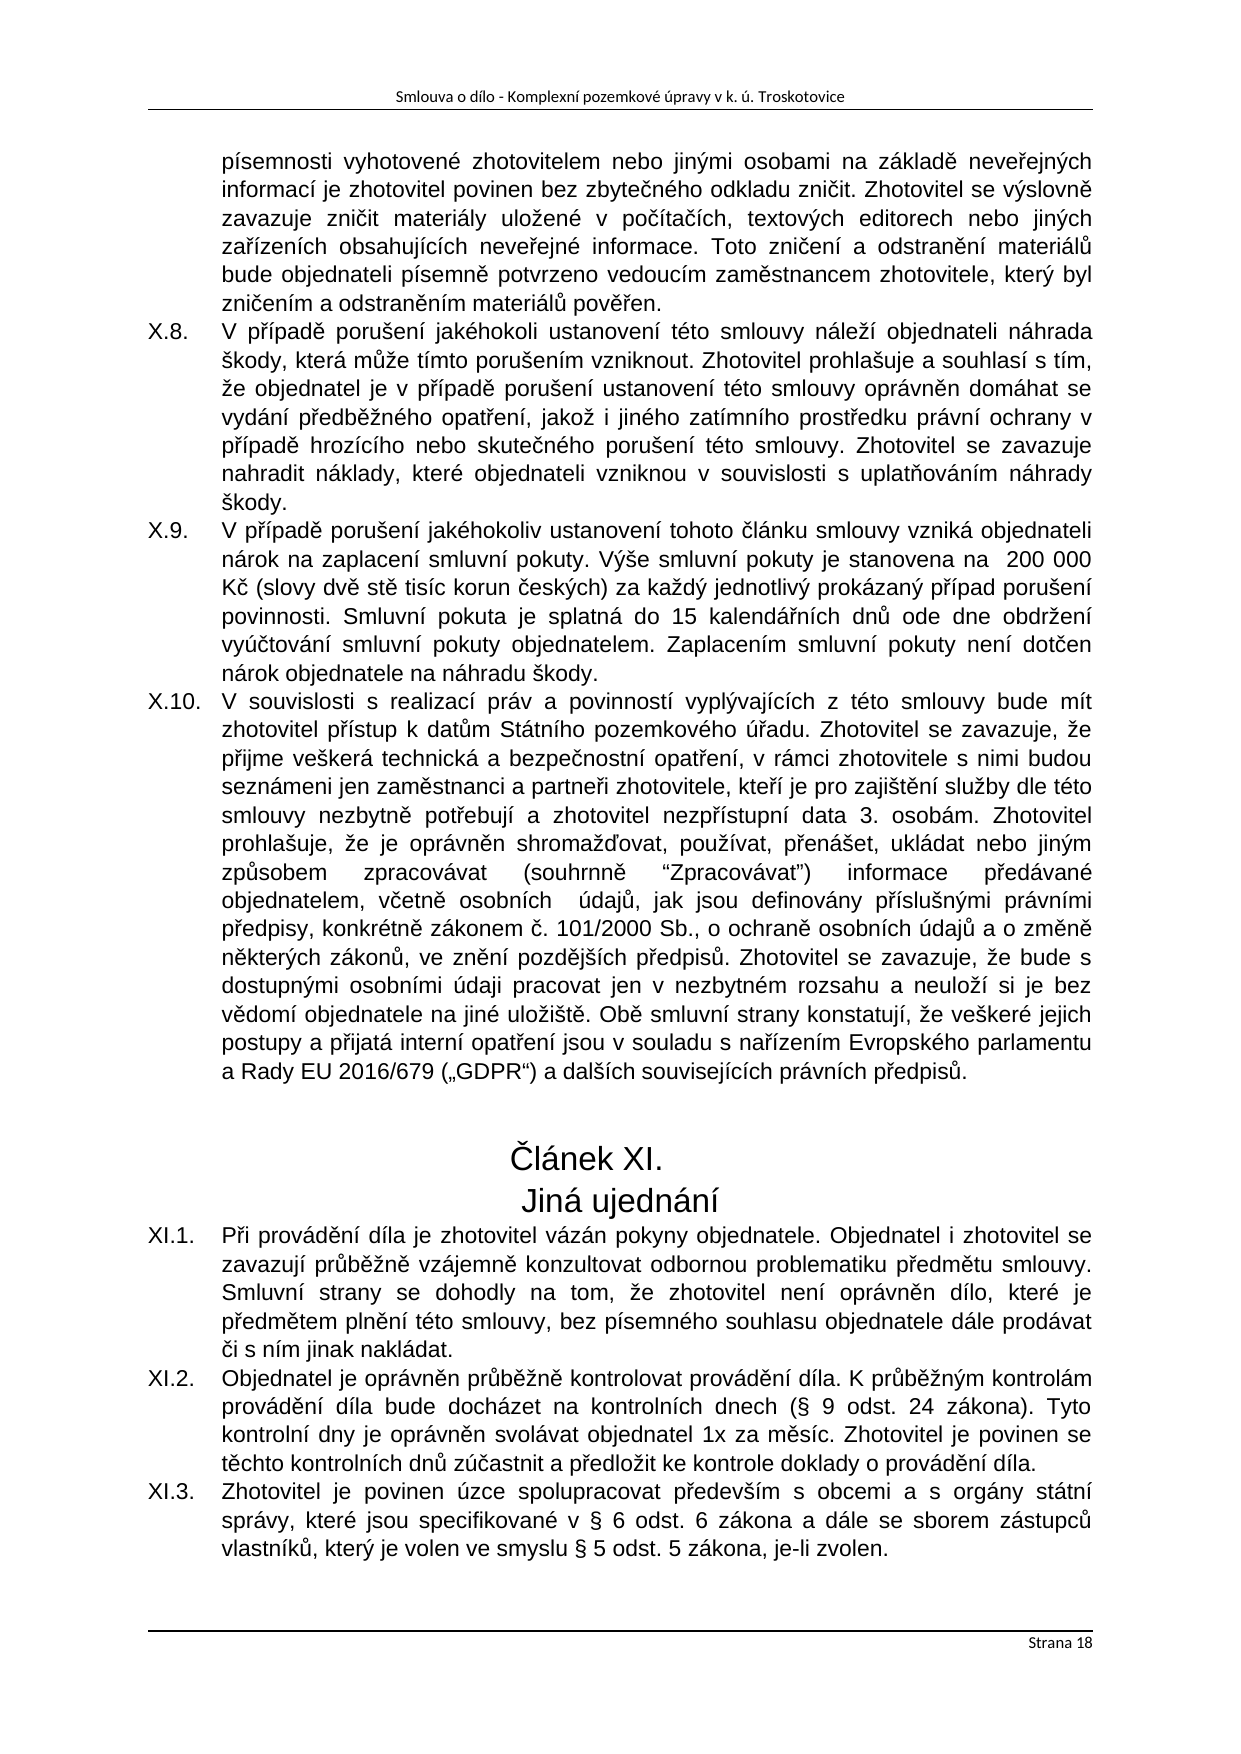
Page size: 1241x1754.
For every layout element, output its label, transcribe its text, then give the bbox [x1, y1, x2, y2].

list Objednatel je oprávněn průběžně kontrolovat provádění díla. K průběžným kontrolám provádění díla bude docházet na kontrolních dnech (§ 9 odst. 24 zákona). Tyto kontrolní dny je oprávněn svolávat objednatel 1x za měsíc. Zhotovitel je povinen se těchto kontrolních dnů zúčastnit a předložit ke kontrole doklady o provádění díla. [148, 1364, 1093, 1476]
list V souvislosti s realizací práv a povinností vyplývajících z této smlouvy bude mít zhotovitel přístup k datům Státního pozemkového úřadu. Zhotovitel se zavazuje, že přijme veškerá technická a bezpečnostní opatření, v rámci zhotovitele s nimi budou seznámeni jen zaměstnanci a partneři zhotovitele, kteří je pro zajištění služby dle této smlouvy nezbytně potřebují a zhotovitel nezpřístupní data 3. osobám. Zhotovitel prohlašuje, že je oprávněn shromažďovat, používat, přenášet, ukládat nebo jiným způsobem zpracovávat (souhrnně “Zpracovávat”) informace předávané objednatelem, včetně osobních údajů, jak jsou definovány příslušnými právními předpisy, konkrétně zákonem č. 101/2000 Sb., o ochraně osobních údajů a o změně některých zákonů, ve znění pozdějších předpisů. Zhotovitel se zavazuje, že bude s dostupnými osobními údaji pracovat jen v nezbytném rozsahu a neuloží si je bez vědomí objednatele na jiné uložiště. Obě smluvní strany konstatují, že veškeré jejich postupy a přijatá interní opatření jsou v souladu s nařízením Evropského parlamentu a Rady EU 2016/679 („GDPR“) a dalších souvisejících právních předpisů. [148, 688, 1093, 1084]
list Při provádění díla je zhotovitel vázán pokyny objednatele. Objednatel i zhotovitel se zavazují průběžně vzájemně konzultovat odbornou problematiku předmětu smlouvy. Smluvní strany se dohodly na tom, že zhotovitel není oprávněn dílo, které je předmětem plnění této smlouvy, bez písemného souhlasu objednatele dále prodávat či s ním jinak nakládat. [148, 1222, 1093, 1362]
list V případě porušení jakéhokoli ustanovení této smlouvy náleží objednateli náhrada škody, která může tímto porušením vzniknout. Zhotovitel prohlašuje a souhlasí s tím, že objednatel je v případě porušení ustanovení této smlouvy oprávněn domáhat se vydání předběžného opatření, jakož i jiného zatímního prostředku právní ochrany v případě hrozícího nebo skutečného porušení této smlouvy. Zhotovitel se zavazuje nahradit náklady, které objednateli vzniknou v souvislosti s uplatňováním náhrady škody. [148, 318, 1093, 515]
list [148, 148, 1093, 316]
list Zhotovitel je povinen úzce spolupracovat především s obcemi a s orgány státní správy, které jsou specifikované v § 6 odst. 6 zákona a dále se sborem zástupců vlastníků, který je volen ve smyslu § 5 odst. 5 zákona, je-li zvolen. [148, 1478, 1093, 1562]
list V případě porušení jakéhokoliv ustanovení tohoto článku smlouvy vzniká objednateli nárok na zaplacení smluvní pokuty. Výše smluvní pokuty je stanovena na 200 000 Kč (slovy dvě stě tisíc korun českých) za každý jednotlivý prokázaný případ porušení povinnosti. Smluvní pokuta je splatná do 15 kalendářních dnů ode dne obdržení vyúčtování smluvní pokuty objednatelem. Zaplacením smluvní pokuty není dotčen nárok objednatele na náhradu škody. [148, 517, 1093, 686]
subtitle Jiná ujednání [148, 1139, 1093, 1219]
